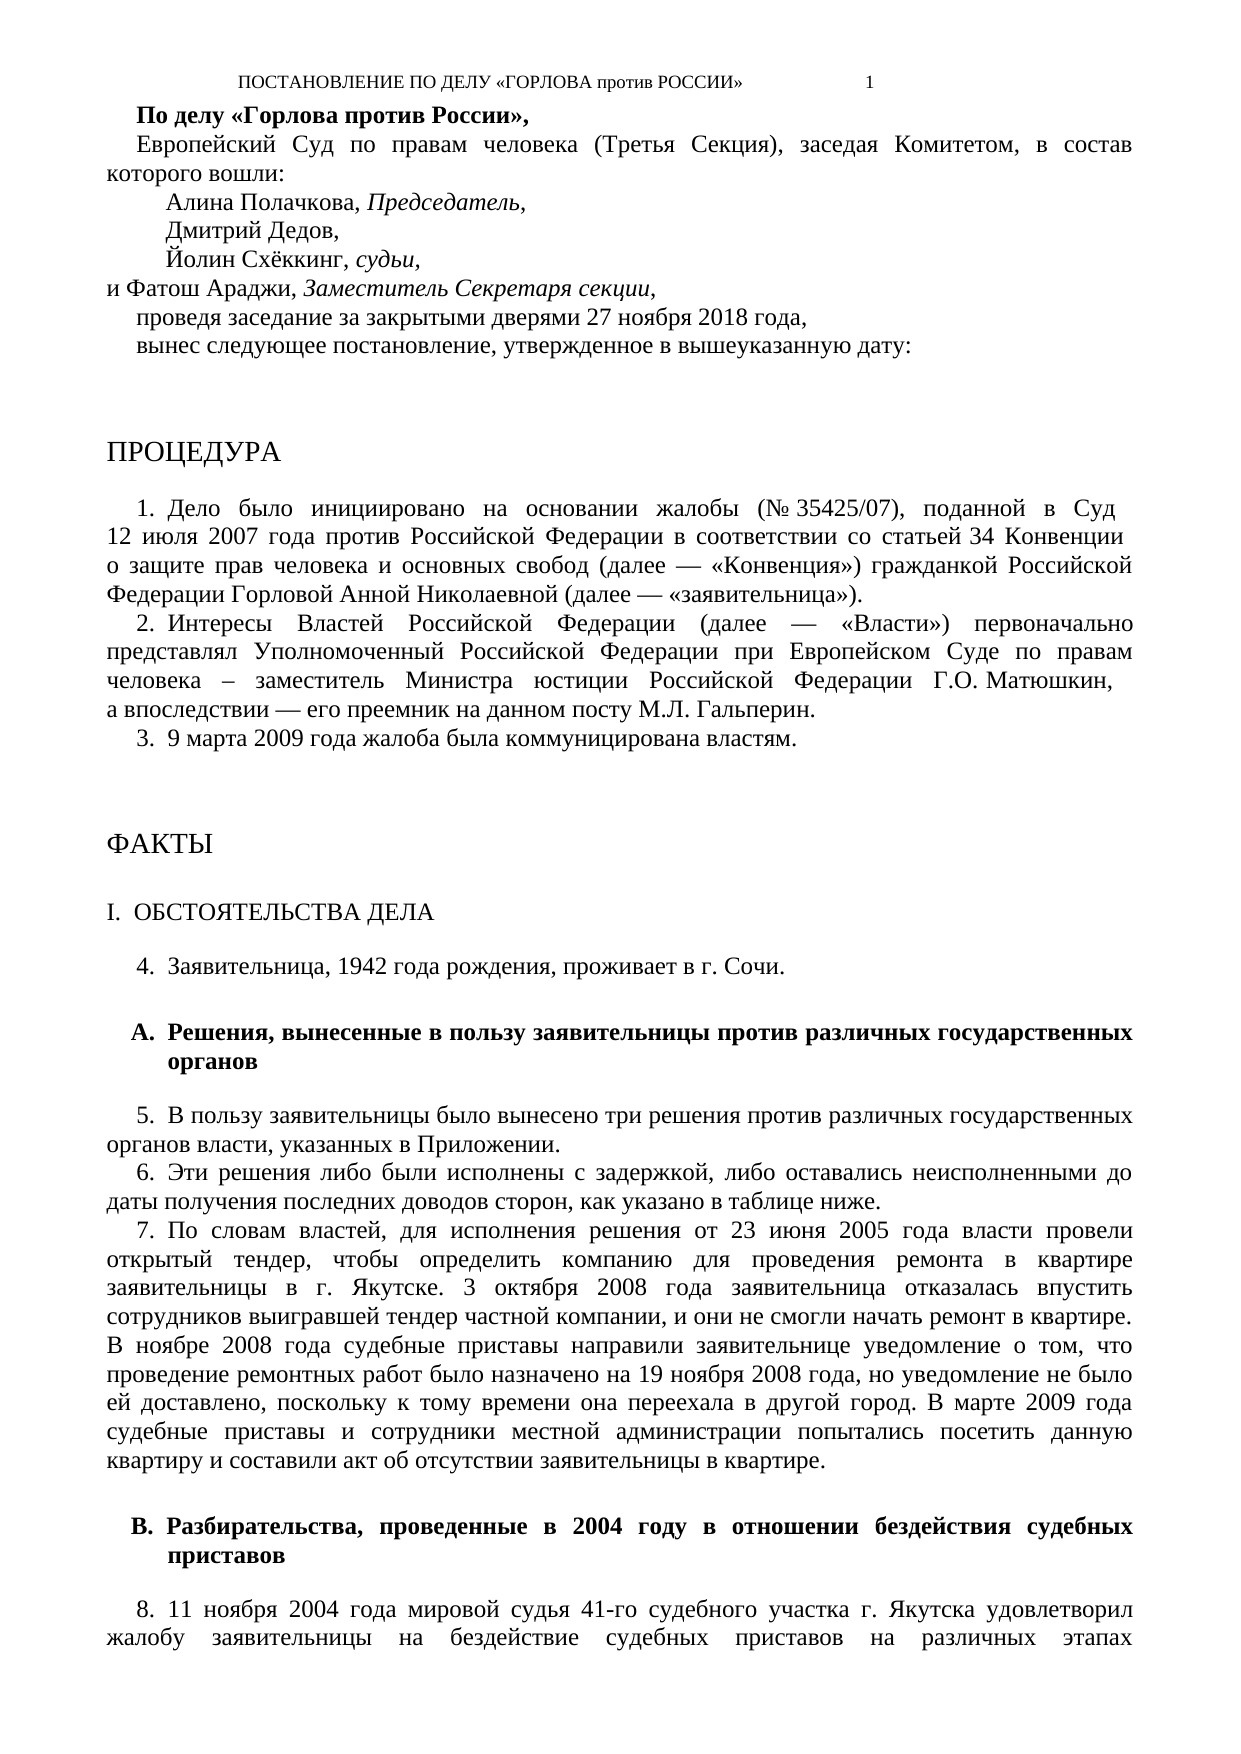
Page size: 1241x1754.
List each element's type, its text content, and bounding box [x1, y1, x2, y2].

text 1. Дело было инициировано на основании жалобы (№ 35425/07), поданной в Суд 12 июля 2007 года против Российской Федерации в соответствии со статьей 34 Конвенции о защите прав человека и основных свобод (далее — «Конвенция») гражданкой Российской Федерации Горловой Анной Николаевной (далее — «заявительница»). [106, 493, 1134, 608]
text Европейский Суд по правам человека (Третья Секция), заседая Комитетом, в состав которого вошли: [106, 129, 1134, 187]
text 7. По словам властей, для исполнения решения от 23 июня 2005 года власти провели открытый тендер, чтобы определить компанию для проведения ремонта в квартире заявительницы в г. Якутске. 3 октября 2008 года заявительница отказалась впустить сотрудников выигравшей тендер частной компании, и они не смогли начать ремонт в квартире. В ноябре 2008 года судебные приставы направили заявительнице уведомление о том, что проведение ремонтных работ было назначено на 19 ноября 2008 года, но уведомление не было ей доставлено, поскольку к тому времени она переехала в другой город. В марте 2009 года судебные приставы и сотрудники местной администрации попытались посетить данную квартиру и составили акт об отсутствии заявительницы в квартире. [106, 1215, 1134, 1474]
title ФАКТЫ [106, 826, 1134, 860]
text 5. В пользу заявительницы было вынесено три решения против различных государственных органов власти, указанных в Приложении. [106, 1100, 1134, 1157]
text По делу «Горлова против России», [106, 100, 1134, 129]
subtitle B. Разбирательства, проведенные в 2004 году в отношении бездействия судебных приставов [131, 1511, 1134, 1569]
text 6. Эти решения либо были исполнены с задержкой, либо оставались неисполненными до даты получения последних доводов сторон, как указано в таблице ниже. [106, 1157, 1134, 1215]
title ПРОЦЕДУРА [106, 434, 1134, 468]
text 4. Заявительница, 1942 года рождения, проживает в г. Сочи. [106, 951, 1134, 980]
text Алина Полачкова, Председатель, Дмитрий Дедов, Йолин Схёккинг, судьи, и Фатош Араджи, Заместитель Секретаря секции, [106, 187, 1134, 302]
subtitle I. ОБСТОЯТЕЛЬСТВА ДЕЛА [106, 897, 1134, 926]
text вынес следующее постановление, утвержденное в вышеуказанную дату: [106, 330, 1134, 359]
text 3. 9 марта 2009 года жалоба была коммуницирована властям. [106, 723, 1134, 751]
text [106, 1594, 1134, 1651]
subtitle A. Решения, вынесенные в пользу заявительницы против различных государственных органов [131, 1017, 1134, 1075]
text 2. Интересы Властей Российской Федерации (далее — «Власти») первоначально представлял Уполномоченный Российской Федерации при Европейском Суде по правам человека – заместитель Министра юстиции Российской Федерации Г.О. Матюшкин, а впоследствии — его преемник на данном посту М.Л. Гальперин. [106, 608, 1134, 723]
text проведя заседание за закрытыми дверями 27 ноября 2018 года, [106, 302, 1134, 330]
